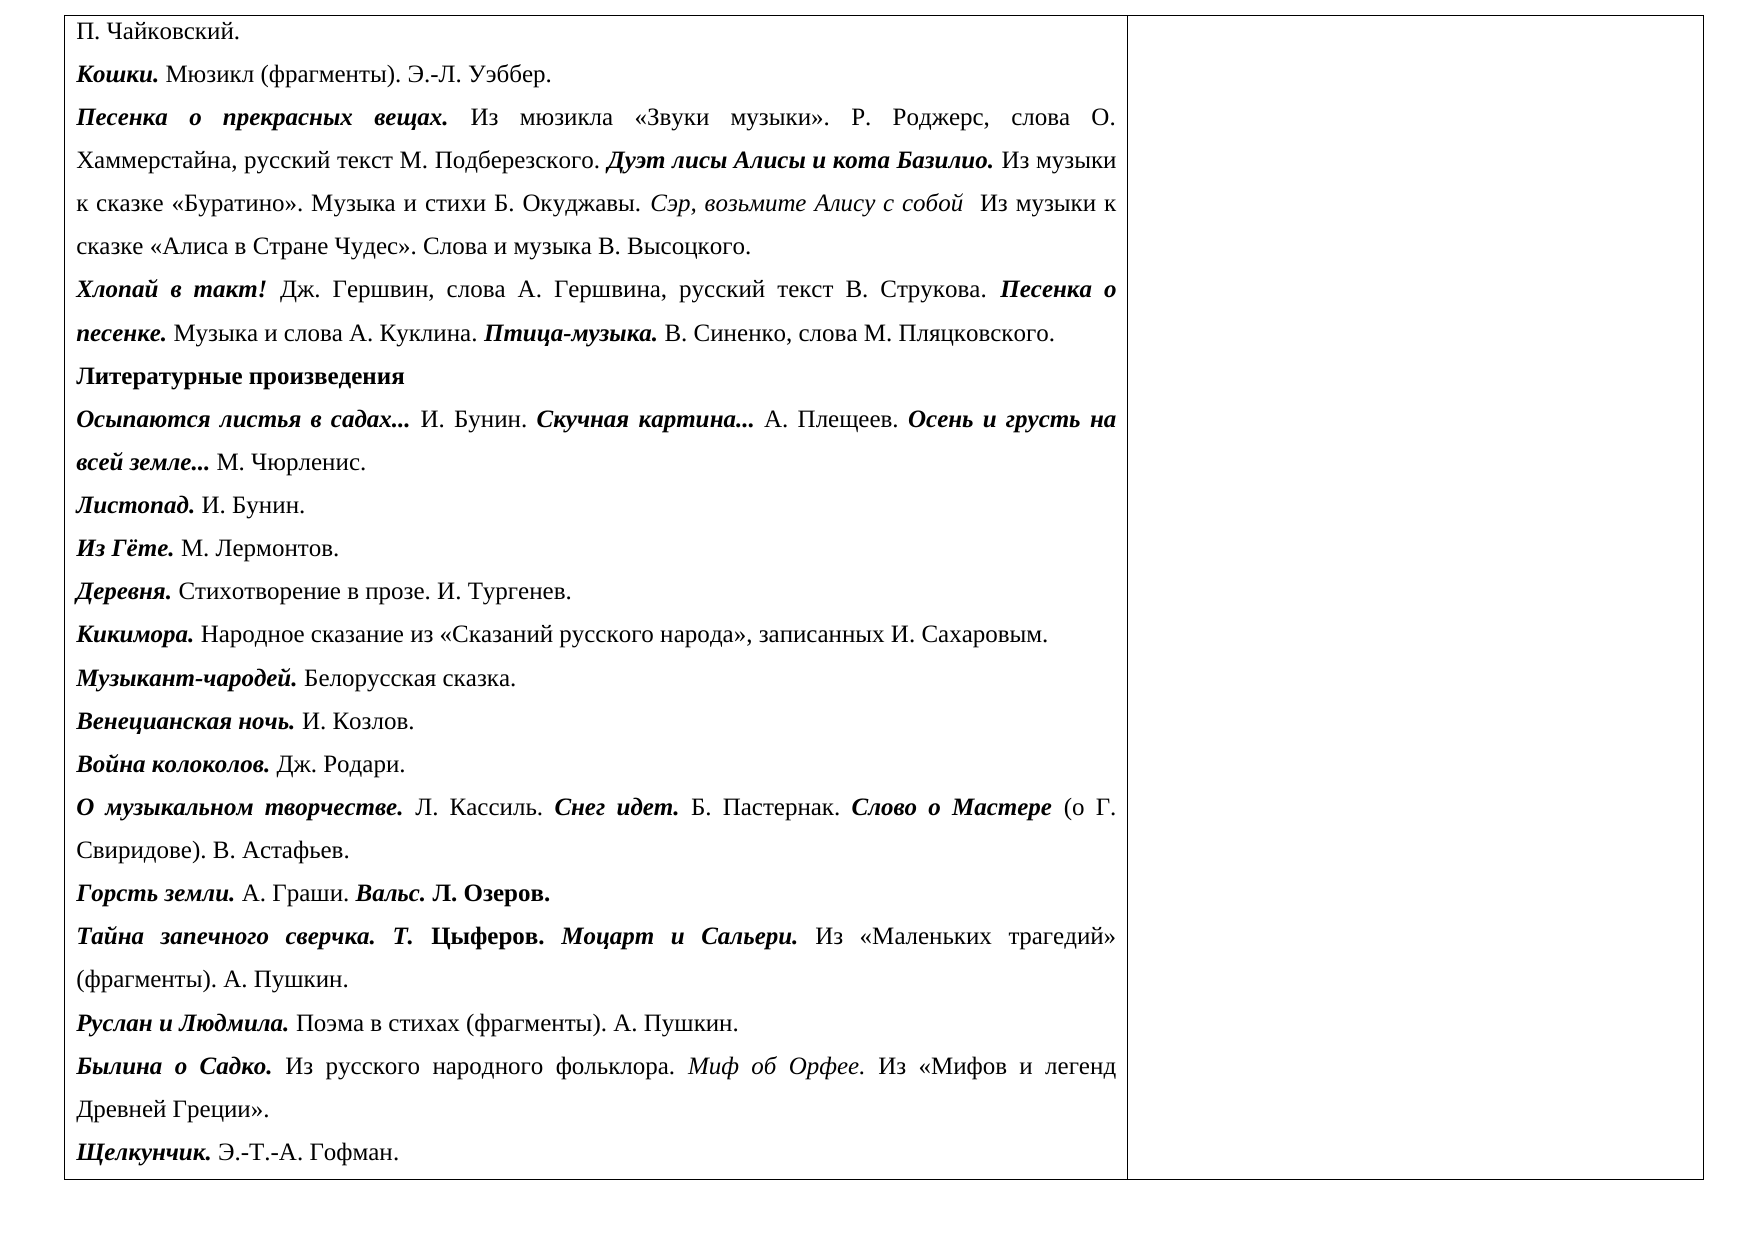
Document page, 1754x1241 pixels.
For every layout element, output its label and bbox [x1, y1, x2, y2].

table_cell [1128, 16, 1703, 1179]
table_cell [65, 16, 1127, 1179]
